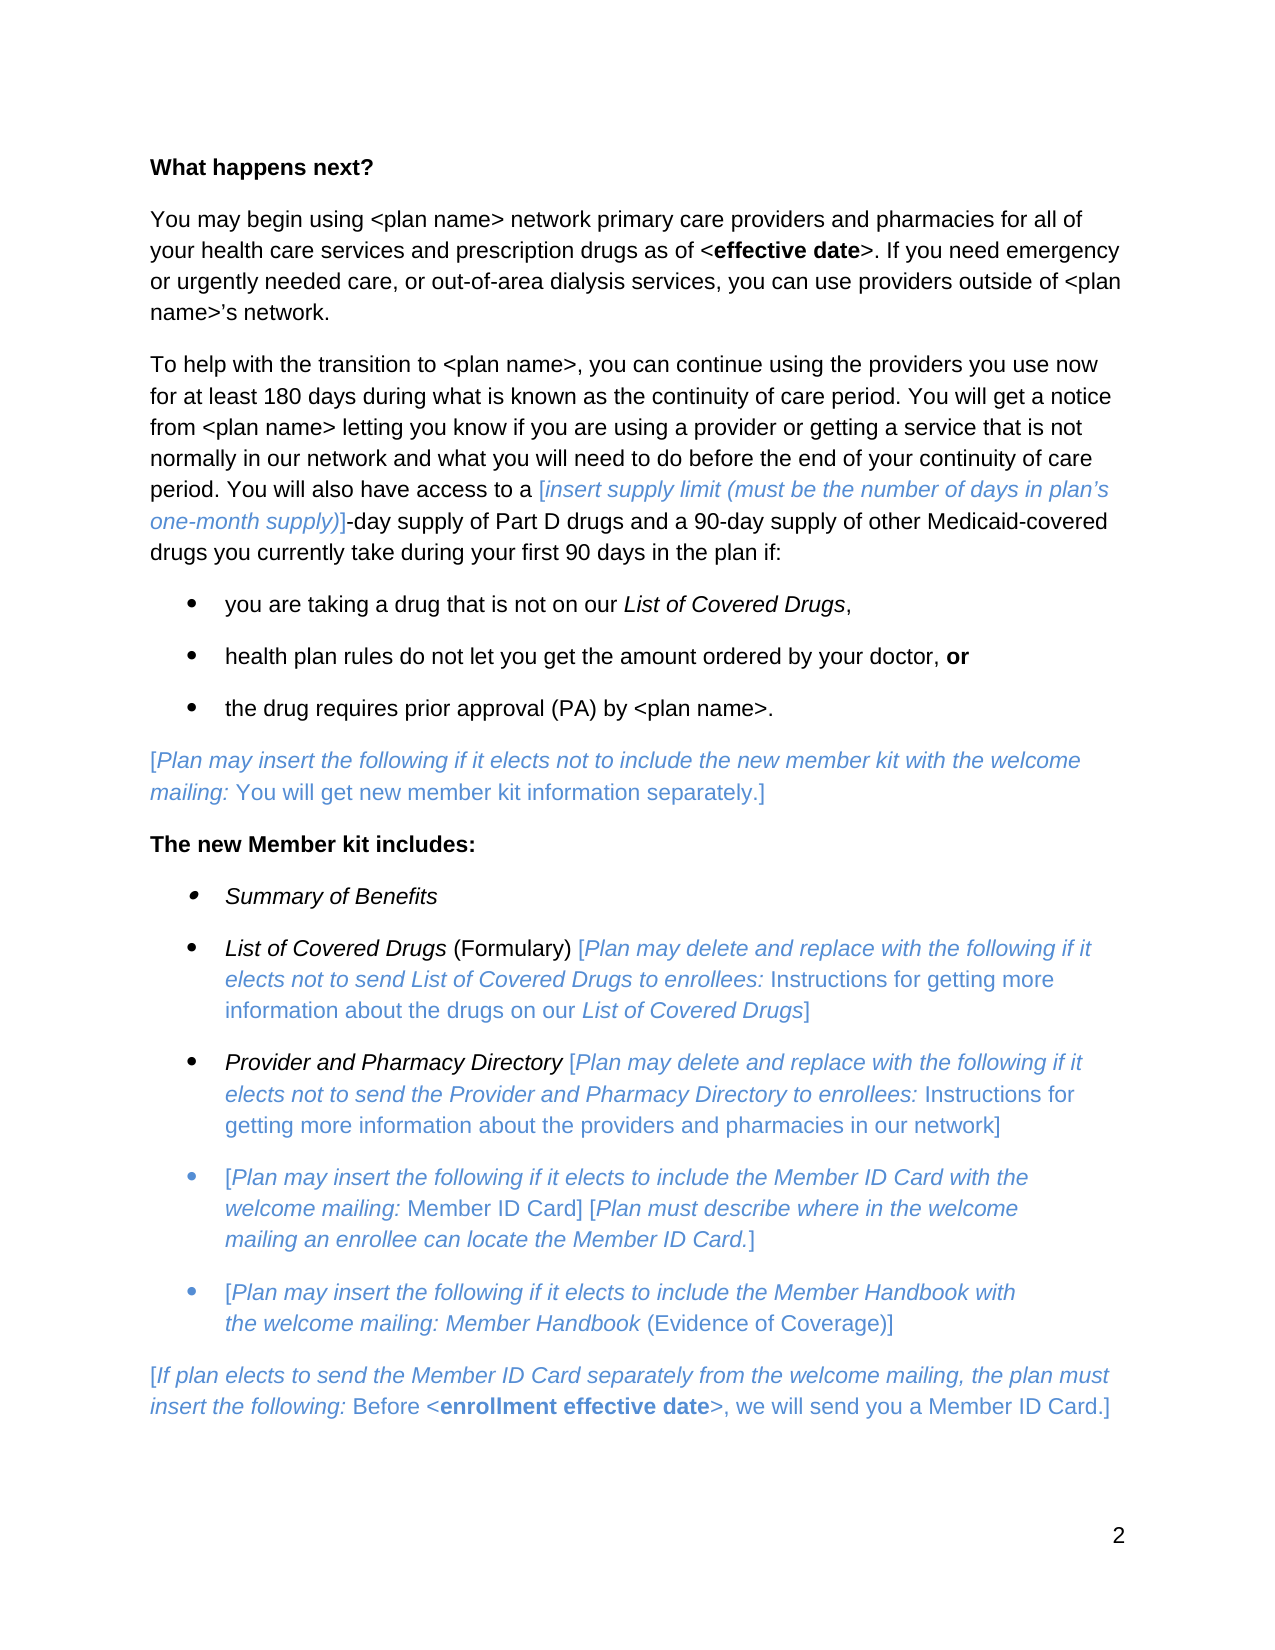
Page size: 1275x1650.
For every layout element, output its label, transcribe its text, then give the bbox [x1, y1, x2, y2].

text [If plan elects to send the Member ID Card separately from the welcome mailing, the plan must insert the following: Before <enrollment effective date>, we will send you a Member ID Card.] [150, 1358, 1125, 1421]
text What happens next? [150, 150, 1125, 181]
list health plan rules do not let you get the amount ordered by your doctor, or [187, 639, 1050, 671]
text [Plan may insert the following if it elects not to include the new member kit with the welcome mailing: You will get new member kit information separately.] [150, 744, 1125, 806]
text To help with the transition to <plan name>, you can continue using the providers you use now for at least 180 days during what is known as the continuity of care period. You will get a notice from <plan name> letting you know if you are using a provider or getting a service that is not normally in our network and what you will need to do before the end of your continuity of care period. You will also have access to a [insert supply limit (must be the number of days in plan’s one-month supply)]-day supply of Part D drugs and a 90-day supply of other Medicaid-covered drugs you currently take during your first 90 days in the plan if: [150, 348, 1125, 567]
text You may begin using <plan name> network primary care providers and pharmacies for all of your health care services and prescription drugs as of <effective date>. If you need emergency or urgently needed care, or out-of-area dialysis services, you can use providers outside of <plan name>’s network. [150, 202, 1125, 327]
list the drug requires prior approval (PA) by <plan name>. [187, 692, 1050, 723]
list List of Covered Drugs (Formulary) [Plan may delete and replace with the following if it elects not to send List of Covered Drugs to enrollees: Instructions for getting more information about the drugs on our List of Covered Drugs] [187, 931, 1125, 1025]
list [Plan may insert the following if it elects to include the Member ID Card with the welcome mailing: Member ID Card] [Plan must describe where in the welcome mailing an enrollee can locate the Member ID Card.] [187, 1160, 1050, 1254]
text The new Member kit includes: [150, 827, 1125, 858]
list Summary of Benefits [187, 879, 1125, 910]
list you are taking a drug that is not on our List of Covered Drugs, [187, 587, 1125, 619]
list Provider and Pharmacy Directory [Plan may delete and replace with the following if it elects not to send the Provider and Pharmacy Directory to enrollees: Instructions for getting more information about the providers and pharmacies in our network] [187, 1046, 1125, 1139]
list [Plan may insert the following if it elects to include the Member Handbook with the welcome mailing: Member Handbook (Evidence of Coverage)] [187, 1275, 1050, 1337]
